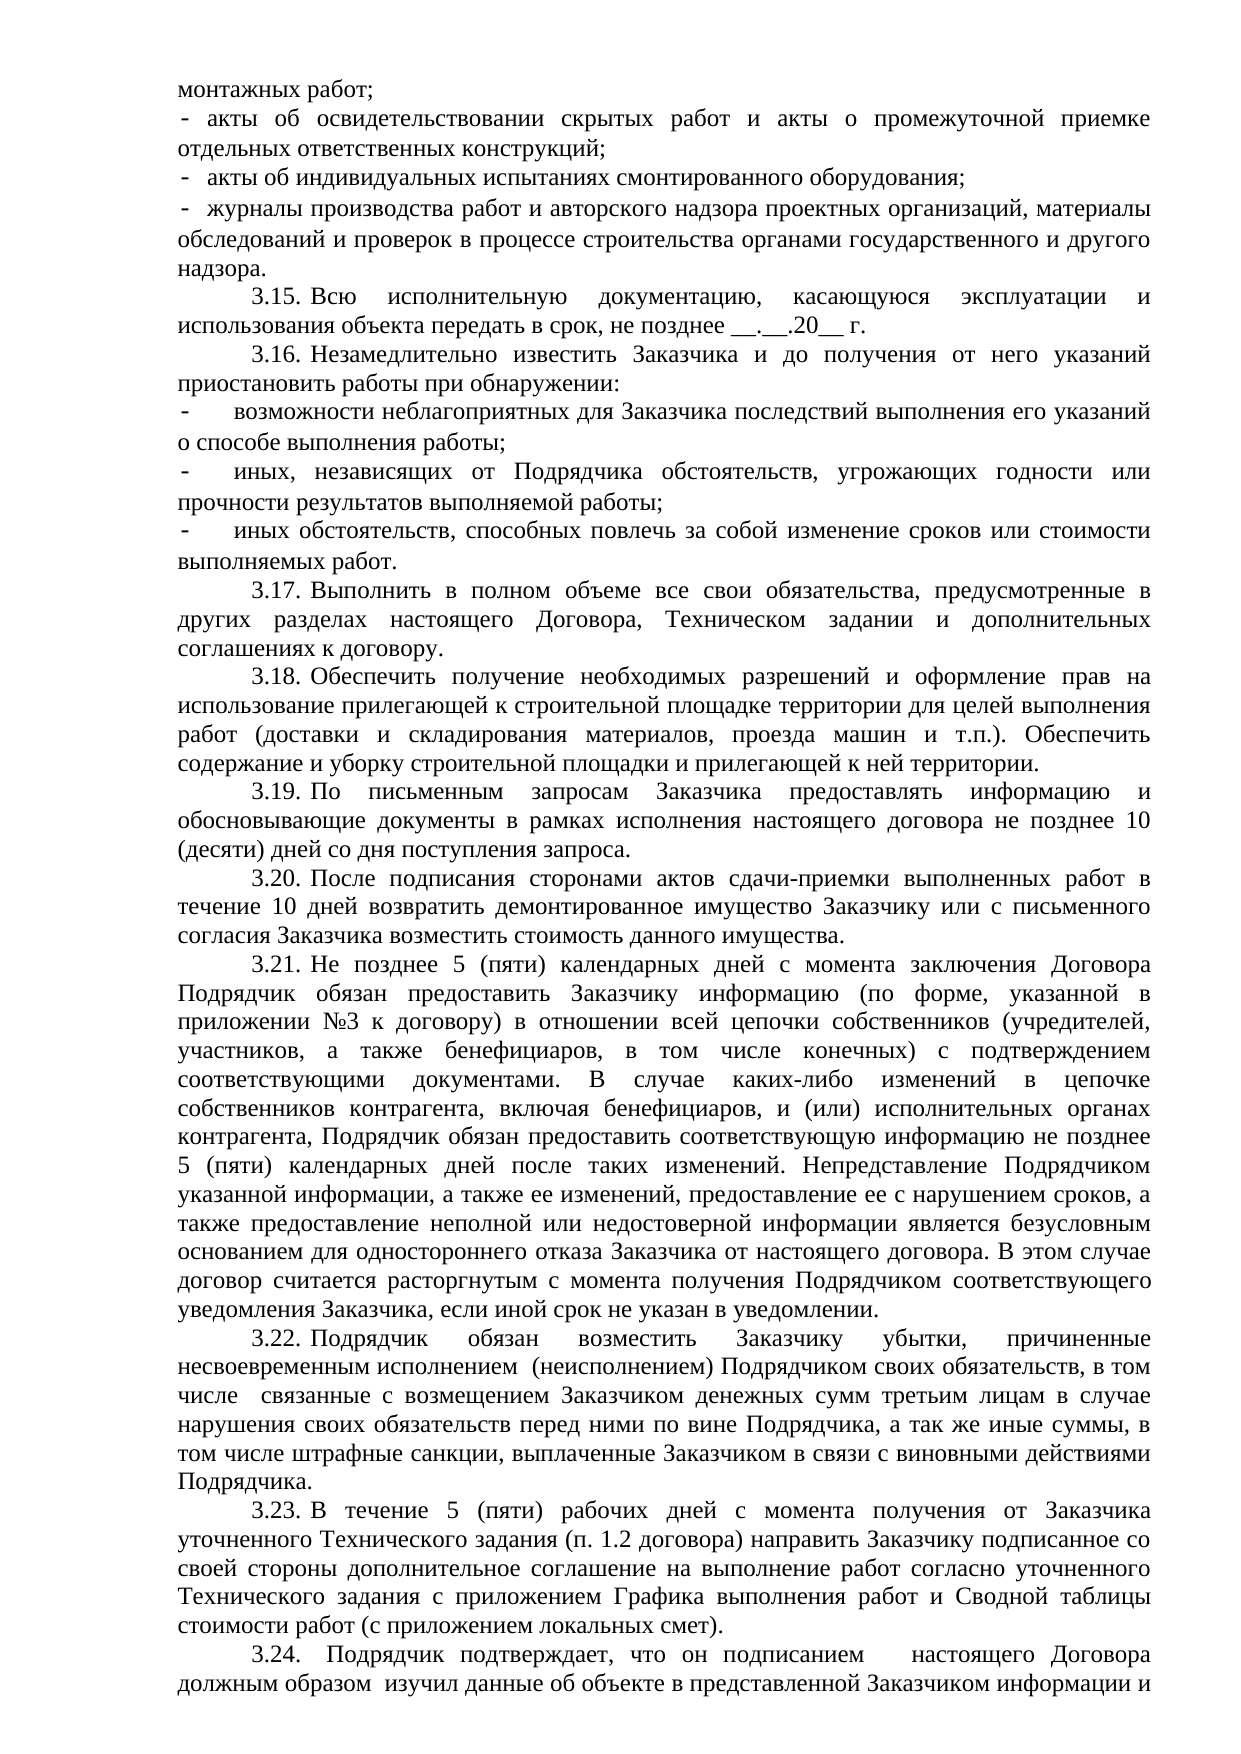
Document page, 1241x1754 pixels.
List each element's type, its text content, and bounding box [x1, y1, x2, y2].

list Всю исполнительную документацию, касающуюся эксплуатации и использования объекта передать в срок, не позднее __.__.20__ г. [177, 281, 1152, 339]
list иных, независящих от Подрядчика обстоятельств, угрожающих годности или прочности результатов выполняемой работы; [177, 456, 1152, 516]
list возможности неблагоприятных для Заказчика последствий выполнения его указаний о способе выполнения работы; [177, 396, 1152, 456]
list После подписания сторонами актов сдачи-приемки выполненных работ в течение 10 дней возвратить демонтированное имущество Заказчику или с письменного согласия Заказчика возместить стоимость данного имущества. [177, 863, 1152, 949]
list Выполнить в полном объеме все свои обязательства, предусмотренные в других разделах настоящего Договора, Техническом задании и дополнительных соглашениях к договору. [177, 575, 1152, 661]
list По письменным запросам Заказчика предоставлять информацию и обосновывающие документы в рамках исполнения настоящего договора не позднее 10 (десяти) дней со дня поступления запроса. [177, 776, 1152, 863]
list Незамедлительно известить Заказчика и до получения от него указаний приостановить работы при обнаружении: [177, 339, 1152, 396]
list Подрядчик обязан возместить Заказчику убытки, причиненные несвоевременным исполнением (неисполнением) Подрядчиком своих обязательств, в том числе связанные с возмещением Заказчиком денежных сумм третьим лицам в случае нарушения своих обязательств перед ними по вине Подрядчика, а так же иные суммы, в том числе штрафные санкции, выплаченные Заказчиком в связи с виновными действиями Подрядчика. [177, 1323, 1152, 1495]
list В течение 5 (пяти) рабочих дней с момента получения от Заказчика уточненного Технического задания (п. 1.2 договора) направить Заказчику подписанное со своей стороны дополнительное соглашение на выполнение работ согласно уточненного Технического задания с приложением Графика выполнения работ и Сводной таблицы стоимости работ (с приложением локальных смет). [177, 1495, 1152, 1639]
list иных обстоятельств, способных повлечь за собой изменение сроков или стоимости выполняемых работ. [177, 516, 1152, 575]
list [177, 74, 1152, 103]
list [177, 1639, 1152, 1696]
list акты об освидетельствовании скрытых работ и акты о промежуточной приемке отдельных ответственных конструкций; [177, 103, 1152, 162]
list журналы производства работ и авторского надзора проектных организаций, материалы обследований и проверок в процессе строительства органами государственного и другого надзора. [177, 193, 1152, 281]
list акты об индивидуальных испытаниях смонтированного оборудования; [177, 162, 1152, 193]
list Не позднее 5 (пяти) календарных дней с момента заключения Договора Подрядчик обязан предоставить Заказчику информацию (по форме, указанной в приложении №3 к договору) в отношении всей цепочки собственников (учредителей, участников, а также бенефициаров, в том числе конечных) с подтверждением соответствующими документами. В случае каких-либо изменений в цепочке собственников контрагента, включая бенефициаров, и (или) исполнительных органах контрагента, Подрядчик обязан предоставить соответствующую информацию не позднее 5 (пяти) календарных дней после таких изменений. Непредставление Подрядчиком указанной информации, а также ее изменений, предоставление ее с нарушением сроков, а также предоставление неполной или недостоверной информации является безусловным основанием для одностороннего отказа Заказчика от настоящего договора. В этом случае договор считается расторгнутым с момента получения Подрядчиком соответствующего уведомления Заказчика, если иной срок не указан в уведомлении. [177, 949, 1152, 1323]
list Обеспечить получение необходимых разрешений и оформление прав на использование прилегающей к строительной площадке территории для целей выполнения работ (доставки и складирования материалов, проезда машин и т.п.). Обеспечить содержание и уборку строительной площадки и прилегающей к ней территории. [177, 661, 1152, 776]
